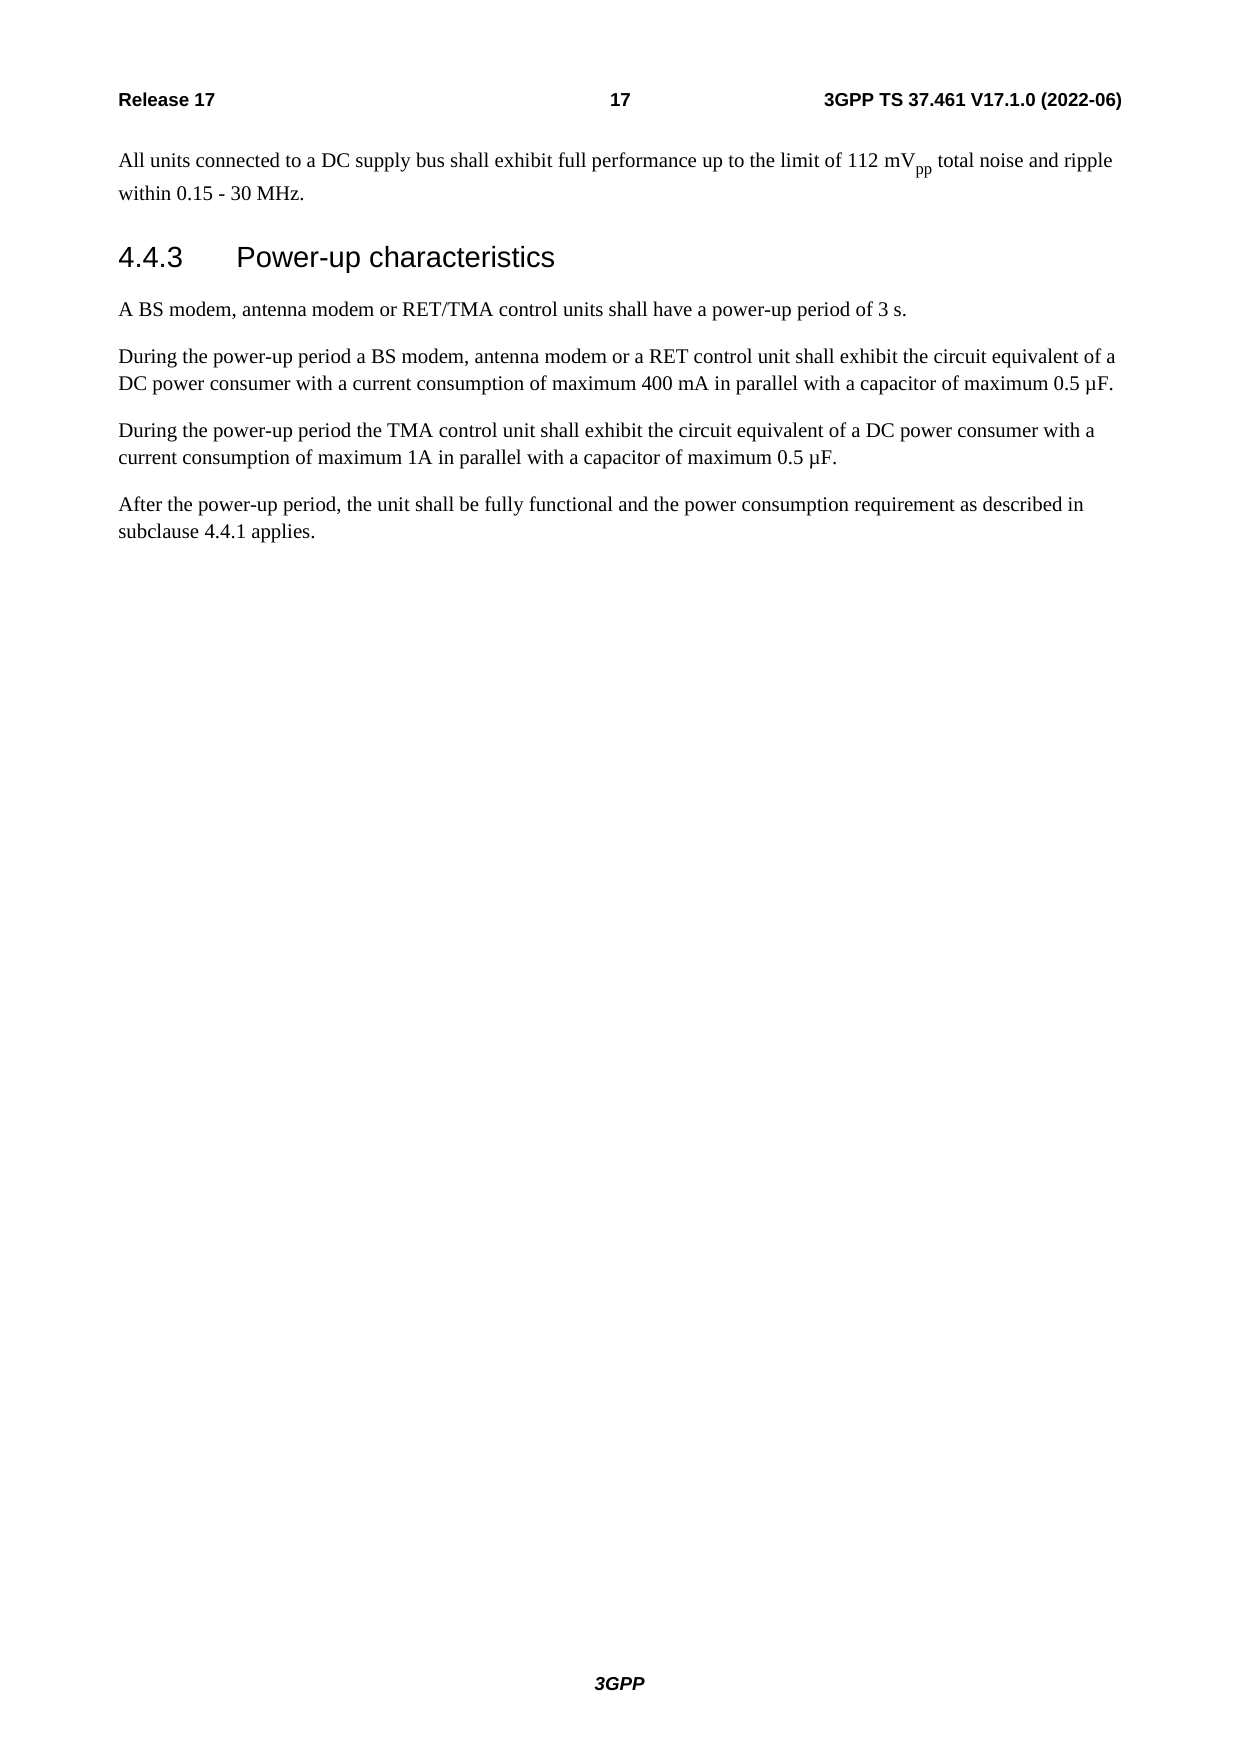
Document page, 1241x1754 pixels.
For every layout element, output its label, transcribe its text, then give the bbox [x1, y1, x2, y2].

text All units connected to a DC supply bus shall exhibit full performance up to the limit of 112 mVpp total noise and ripple within 0.15 - 30 MHz. [118, 147, 1122, 205]
text During the power-up period a BS modem, antenna modem or a RET control unit shall exhibit the circuit equivalent of a DC power consumer with a current consumption of maximum 400 mA in parallel with a capacitor of maximum 0.5 µF. [118, 344, 1122, 395]
subtitle 4.4.3 Power-up characteristics [118, 240, 1122, 274]
text A BS modem, antenna modem or RET/TMA control units shall have a power-up period of 3 s. [118, 297, 1122, 321]
text After the power-up period, the unit shall be fully functional and the power consumption requirement as described in subclause 4.4.1 applies. [118, 492, 1122, 543]
text During the power-up period the TMA control unit shall exhibit the circuit equivalent of a DC power consumer with a current consumption of maximum 1A in parallel with a capacitor of maximum 0.5 µF. [118, 418, 1122, 469]
